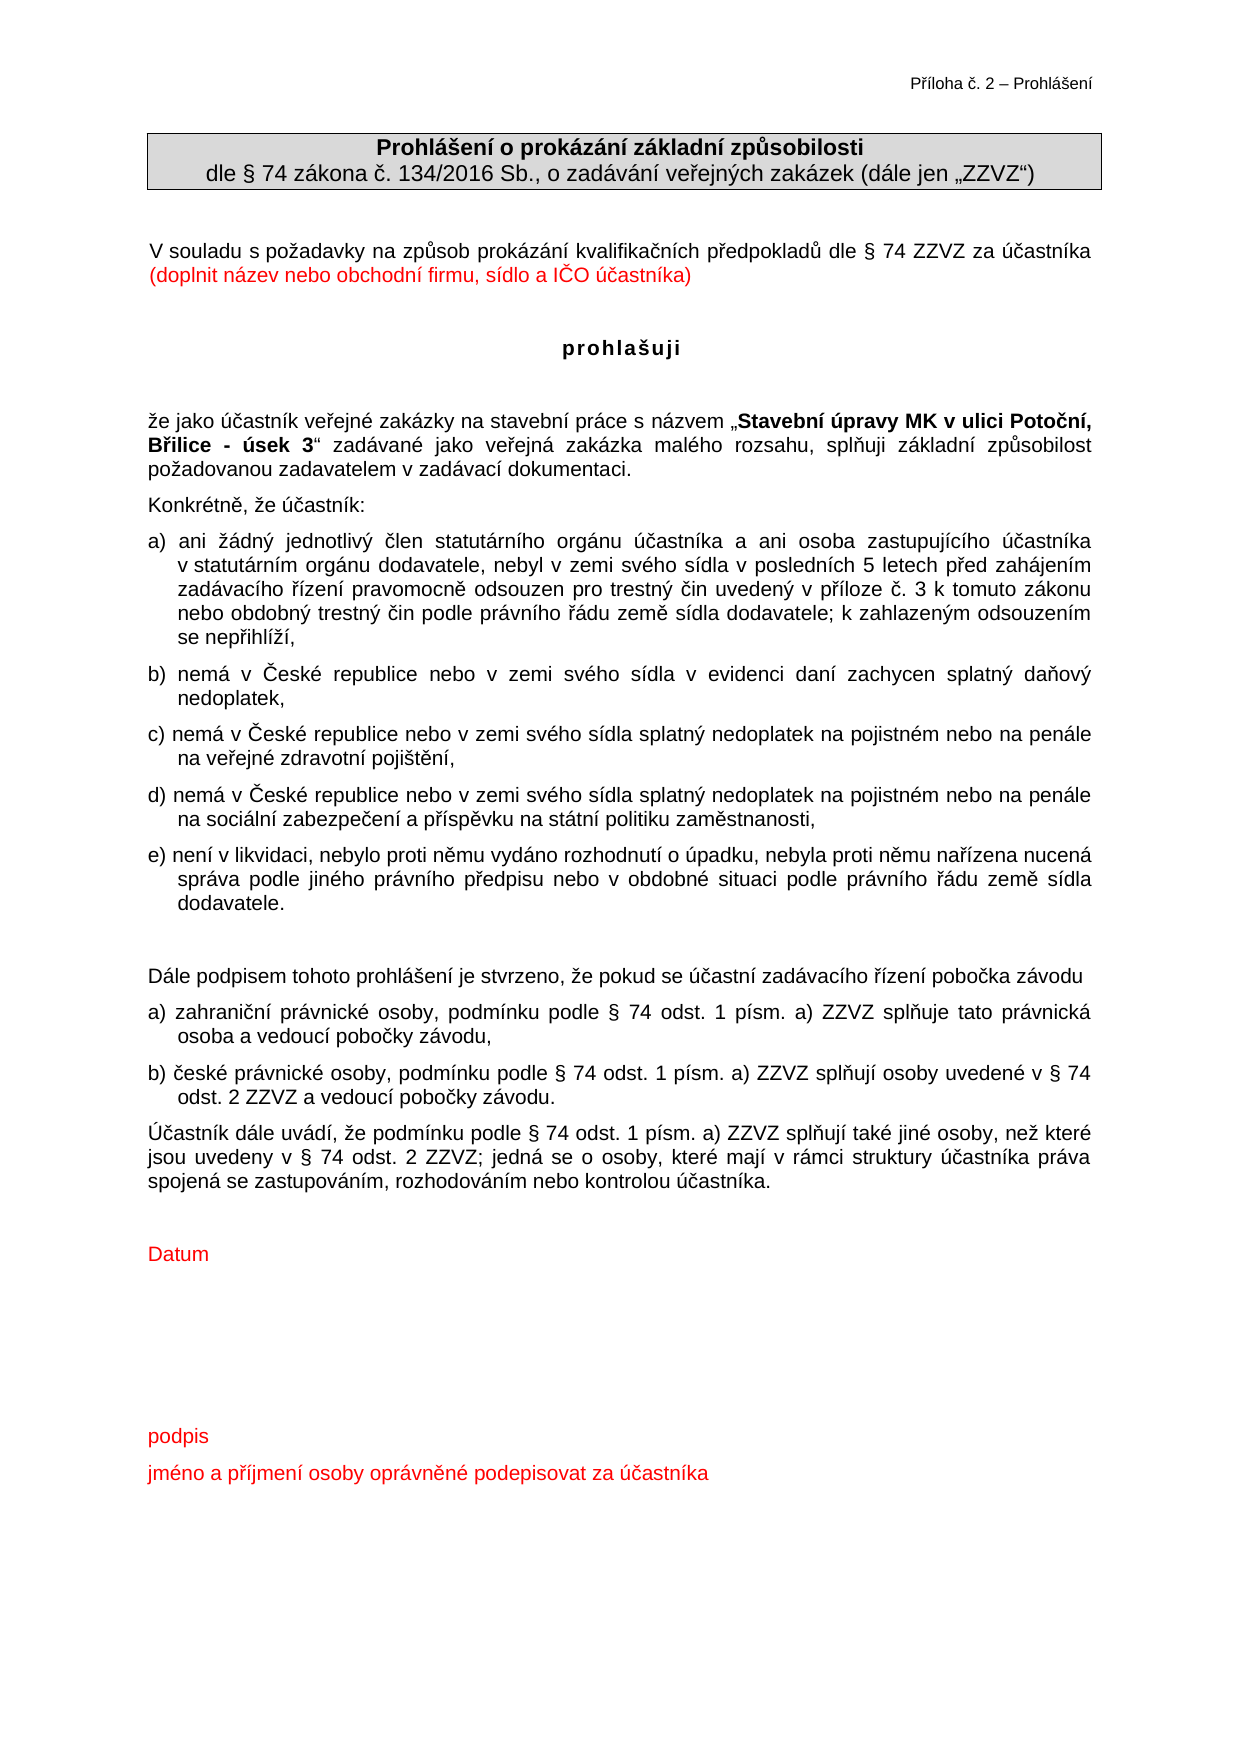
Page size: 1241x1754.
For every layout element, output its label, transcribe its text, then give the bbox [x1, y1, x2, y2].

text b) české právnické osoby, podmínku podle § 74 odst. 1 písm. a) ZZVZ splňují osoby uvedené v § 74 odst. 2 ZZVZ a vedoucí pobočky závodu. [148, 1061, 1093, 1108]
text a) zahraniční právnické osoby, podmínku podle § 74 odst. 1 písm. a) ZZVZ splňuje tato právnická osoba a vedoucí pobočky závodu, [148, 1000, 1093, 1048]
text podpis [148, 1424, 1093, 1448]
text d) nemá v České republice nebo v zemi svého sídla splatný nedoplatek na pojistném nebo na penále na sociální zabezpečení a příspěvku na státní politiku zaměstnanosti, [148, 782, 1093, 830]
text dle § 74 zákona č. 134/2016 Sb., o zadávání veřejných zakázek (dále jen „ZZVZ“) [148, 159, 1101, 189]
text Konkrétně, že účastník: [148, 493, 1093, 517]
text Účastník dále uvádí, že podmínku podle § 74 odst. 1 písm. a) ZZVZ splňují také jiné osoby, než které jsou uvedeny v § 74 odst. 2 ZZVZ; jedná se o osoby, které mají v rámci struktury účastníka práva spojená se zastupováním, rozhodováním nebo kontrolou účastníka. [148, 1121, 1093, 1193]
text Datum [148, 1242, 1093, 1266]
text c) nemá v České republice nebo v zemi svého sídla splatný nedoplatek na pojistném nebo na penále na veřejné zdravotní pojištění, [148, 722, 1093, 770]
text e) není v likvidaci, nebylo proti němu vydáno rozhodnutí o úpadku, nebyla proti němu nařízena nucená správa podle jiného právního předpisu nebo v obdobné situaci podle právního řádu země sídla dodavatele. [148, 843, 1093, 915]
text a) ani žádný jednotlivý člen statutárního orgánu účastníka a ani osoba zastupujícího účastníka v statutárním orgánu dodavatele, nebyl v zemi svého sídla v posledních 5 letech před zahájením zadávacího řízení pravomocně odsouzen pro trestný čin uvedený v příloze č. 3 k tomuto zákonu nebo obdobný trestný čin podle právního řádu země sídla dodavatele; k zahlazeným odsouzením se nepřihlíží, [148, 529, 1093, 649]
text že jako účastník veřejné zakázky na stavební práce s názvem „Stavební úpravy MK v ulici Potoční, Břilice - úsek 3“ zadávané jako veřejná zakázka malého rozsahu, splňuji základní způsobilost požadovanou zadavatelem v zadávací dokumentaci. [148, 408, 1093, 480]
text b) nemá v České republice nebo v zemi svého sídla v evidenci daní zachycen splatný daňový nedoplatek, [148, 662, 1093, 709]
text V souladu s požadavky na způsob prokázání kvalifikačních předpokladů dle § 74 ZZVZ za účastníka (doplnit název nebo obchodní firmu, sídlo a IČO účastníka) [149, 239, 1093, 287]
text Dále podpisem tohoto prohlášení je stvrzeno, že pokud se účastní zadávacího řízení pobočka závodu [148, 964, 1093, 988]
text jméno a příjmení osoby oprávněné podepisovat za účastníka [148, 1461, 1093, 1484]
text prohlašuji [149, 336, 1093, 359]
text Prohlášení o prokázání základní způsobilosti [148, 134, 1101, 159]
